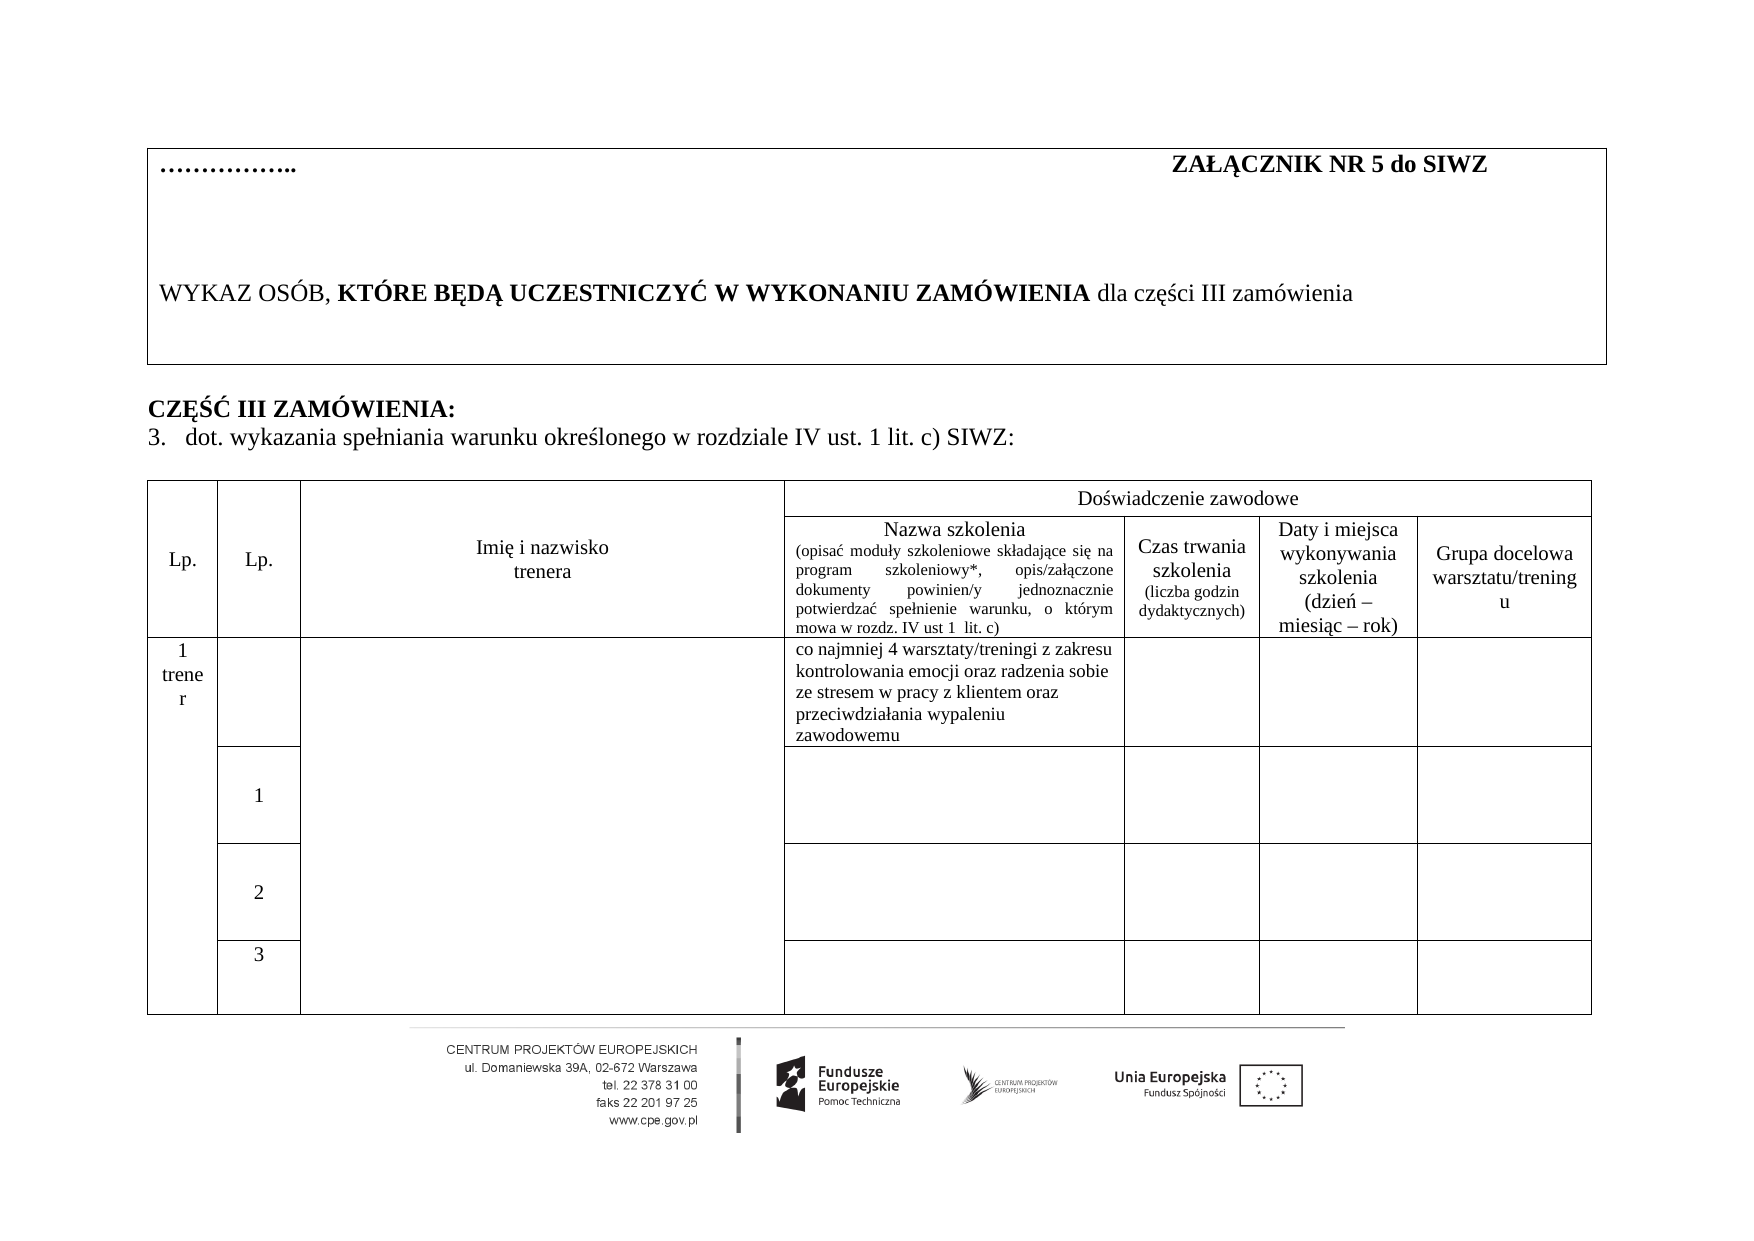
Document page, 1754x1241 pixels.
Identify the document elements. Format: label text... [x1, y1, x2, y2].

table_cell 1 trener [148, 638, 217, 1014]
table_header Lp. [148, 481, 217, 637]
table_cell [785, 747, 1124, 843]
table_header Doświadczenie zawodowe [785, 481, 1591, 516]
table_cell 1 [218, 747, 300, 843]
picture [404, 1022, 1350, 1138]
table_cell [1418, 747, 1591, 843]
text CZĘŚĆ III ZAMÓWIENIA: [148, 394, 1606, 422]
table_header …………….. ZAŁĄCZNIK NR 5 do SIWZ [148, 149, 1606, 228]
table_cell [1125, 638, 1259, 746]
table_cell [1125, 844, 1259, 940]
table_cell [1260, 638, 1417, 746]
table_cell [1418, 941, 1591, 1014]
table_cell [1125, 941, 1259, 1014]
table_cell [1418, 844, 1591, 940]
table_cell [1125, 747, 1259, 843]
table_cell [785, 941, 1124, 1014]
table_cell Nazwa szkolenia (opisać moduły szkoleniowe składające się na program szkoleniowy*, opis/załączone dokumenty powinien/y jednoznacznie potwierdzać spełnienie warunku, o którym mowa w rozdz. IV ust 1 lit. c) [785, 517, 1124, 637]
table_cell Grupa docelowa warsztatu/treningu [1418, 517, 1591, 637]
table_cell Daty i miejsca wykonywania szkolenia (dzień – miesiąc – rok) [1260, 517, 1417, 637]
table_cell [218, 638, 300, 746]
table_cell Czas trwania szkolenia (liczba godzin dydaktycznych) [1125, 517, 1259, 637]
table_cell Wykaz OSÓB, które będą uczestniczyć w wykonaniu zamówienia dla części III zamówienia [148, 228, 1606, 364]
table_cell [785, 844, 1124, 940]
table_cell [301, 638, 784, 1014]
table_cell [1260, 844, 1417, 940]
list dot. wykazania spełniania warunku określonego w rozdziale IV ust. 1 lit. c) SIWZ: [148, 422, 1606, 451]
table_cell 2 [218, 844, 300, 940]
table_header Imię i nazwisko trenera [301, 481, 784, 637]
table_cell [1418, 638, 1591, 746]
table_cell 3 [218, 941, 300, 1014]
table_header Lp. [218, 481, 300, 637]
table_cell co najmniej 4 warsztaty/treningi z zakresu kontrolowania emocji oraz radzenia sobie ze stresem w pracy z klientem oraz przeciwdziałania wypaleniu zawodowemu [785, 638, 1124, 746]
table_cell [1260, 747, 1417, 843]
table_cell [1260, 941, 1417, 1014]
